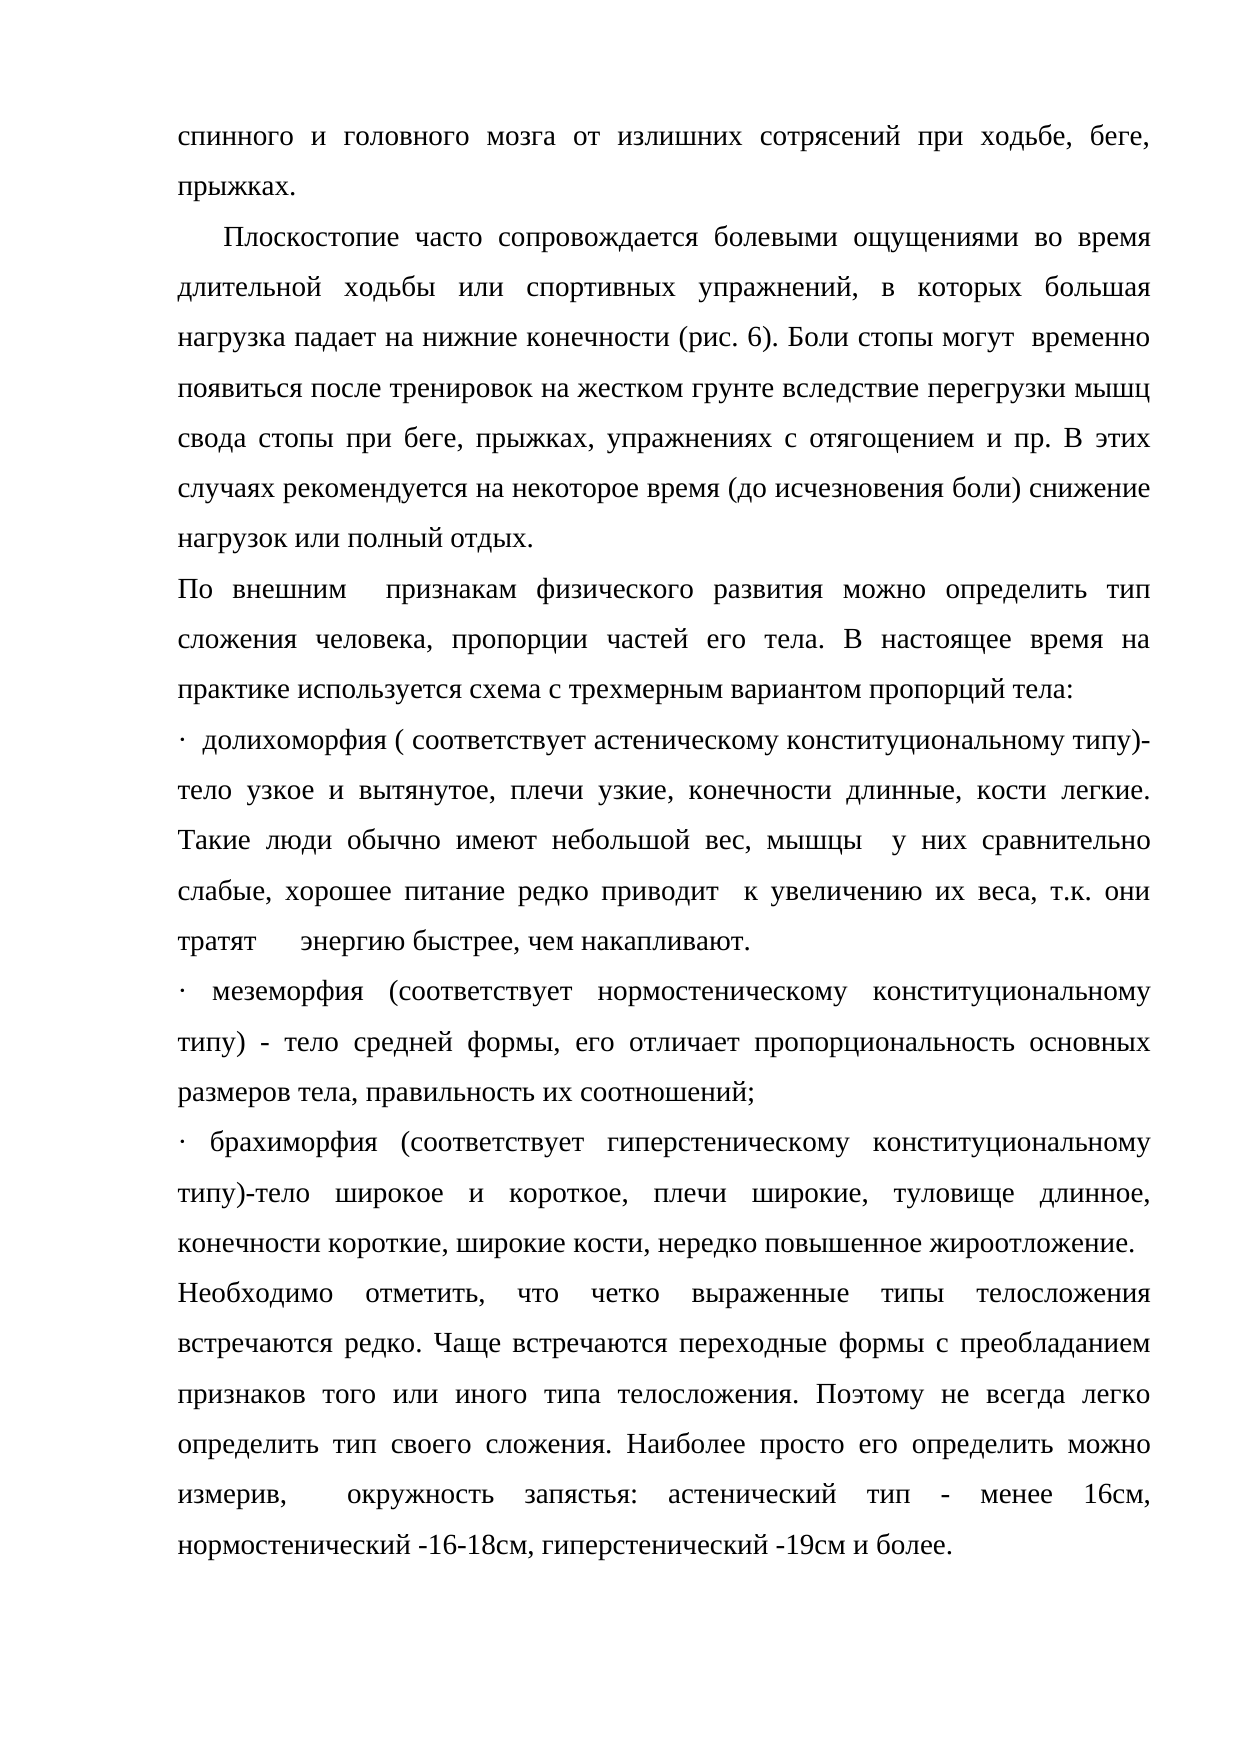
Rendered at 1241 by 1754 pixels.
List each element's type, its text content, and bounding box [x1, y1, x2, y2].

text Необходимо отметить, что четко выраженные типы телосложения встречаются редко. Чаще встречаются переходные формы с преобладанием признаков того или иного типа телосложения. Поэтому не всегда легко определить тип своего сложения. Наиболее просто его определить можно измерив, окружность запястья: астенический тип - менее 16см, нормостенический -16-18см, гиперстенический -19см и более. [177, 1275, 1152, 1560]
text · долихоморфия ( соответствует астеническому конституциональному типу)-тело узкое и вытянутое, плечи узкие, конечности длинные, кости легкие. Такие люди обычно имеют небольшой вес, мышцы у них сравнительно слабые, хорошее питание редко приводит к увеличению их веса, т.к. они тратят энергию быстрее, чем накапливают. [177, 722, 1152, 957]
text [177, 118, 1152, 202]
text Плоскостопие часто сопровождается болевыми ощущениями во время длительной ходьбы или спортивных упражнений, в которых большая нагрузка падает на нижние конечности (рис. 6). Боли стопы могут временно появиться после тренировок на жестком грунте вследствие перегрузки мышц свода стопы при беге, прыжках, упражнениях с отягощением и пр. В этих случаях рекомендуется на некоторое время (до исчезновения боли) снижение нагрузок или полный отдых. [177, 219, 1152, 554]
text · меземорфия (соответствует нормостеническому конституциональному типу) - тело средней формы, его отличает пропорциональность основных размеров тела, правильность их соотношений; [177, 973, 1152, 1108]
text По внешним признакам физического развития можно определить тип сложения человека, пропорции частей его тела. В настоящее время на практике используется схема с трехмерным вариантом пропорций тела: [177, 571, 1152, 705]
text · брахиморфия (соответствует гиперстеническому конституциональному типу)-тело широкое и короткое, плечи широкие, туловище длинное, конечности короткие, широкие кости, нередко повышенное жироотложение. [177, 1124, 1152, 1258]
